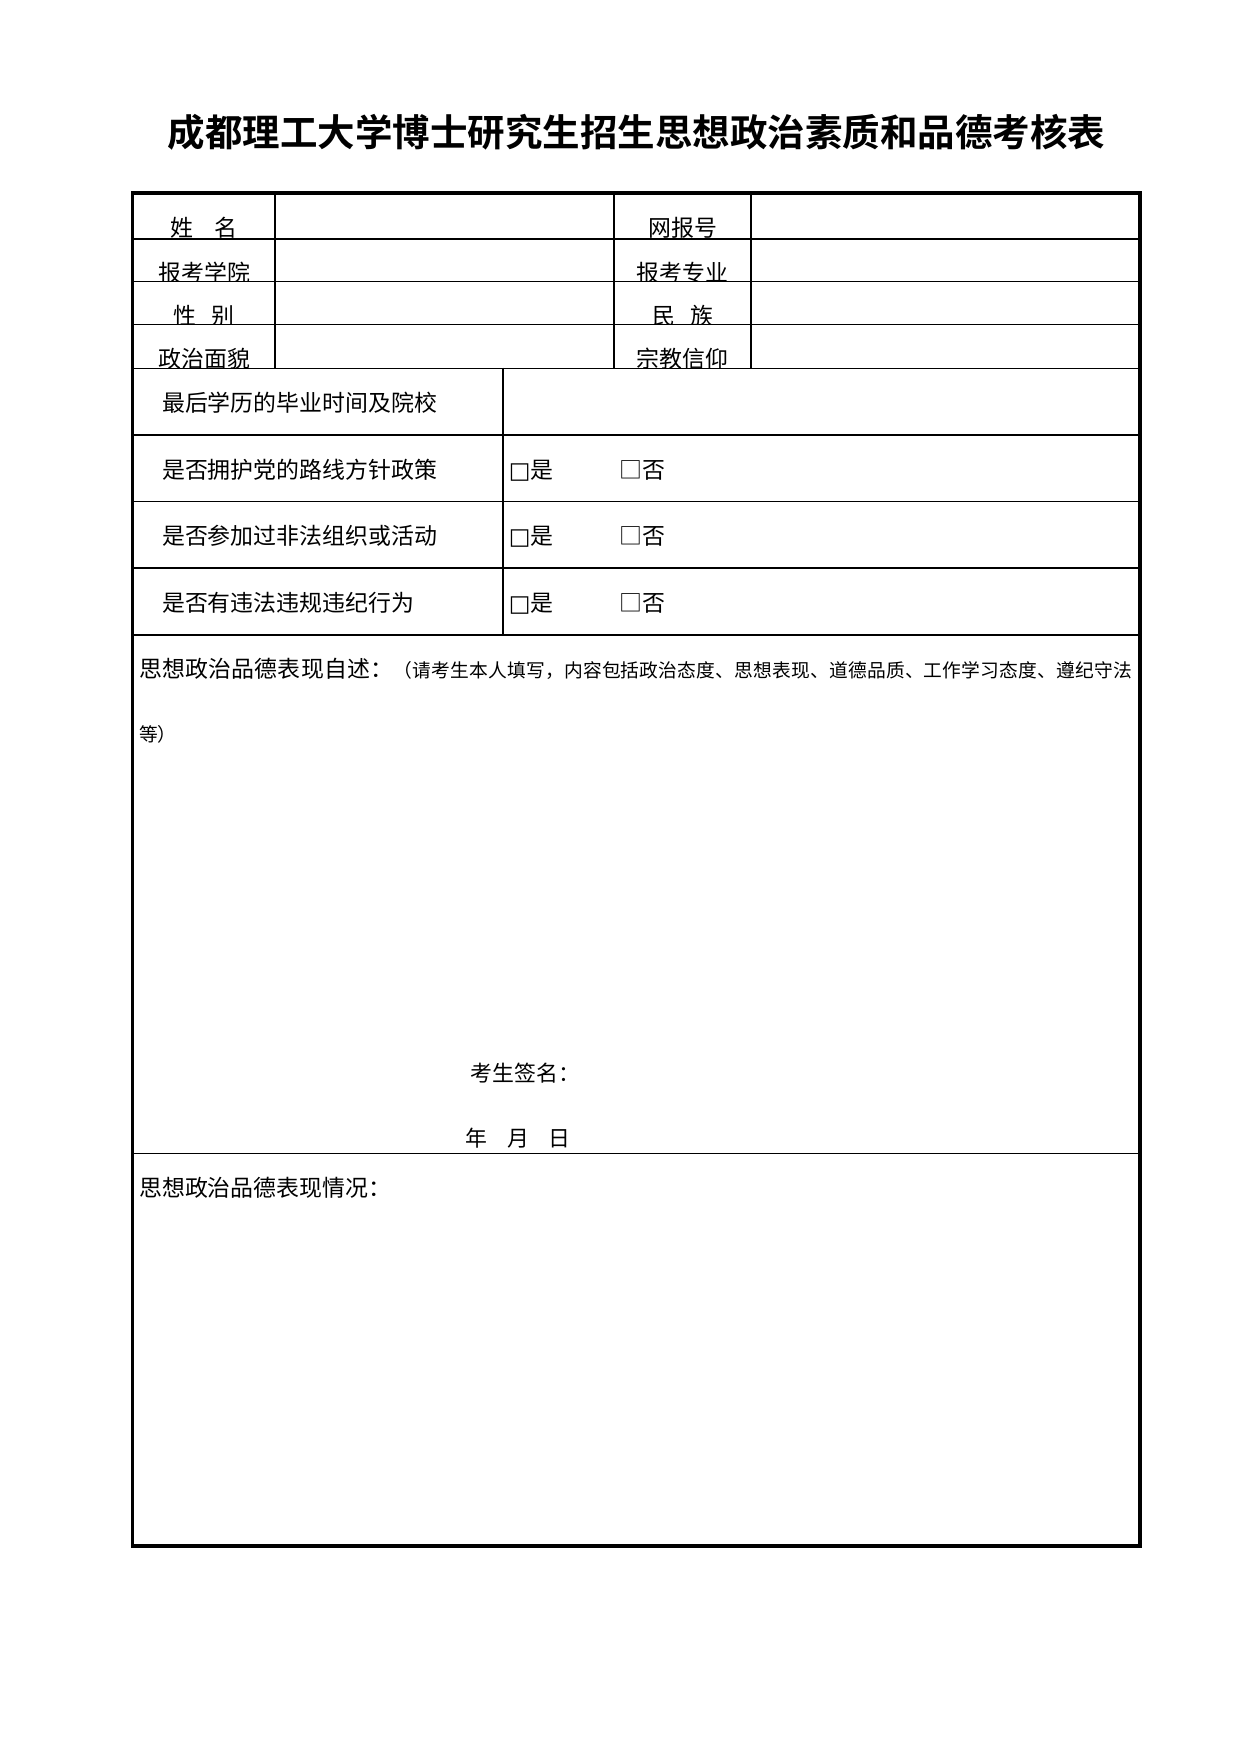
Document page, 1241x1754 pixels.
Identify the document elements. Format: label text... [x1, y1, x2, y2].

table_cell 最后学历的毕业时间及院校 [134, 369, 502, 434]
table_cell 是否有违法违规违纪行为 [134, 569, 502, 634]
table_cell □是 □否 [504, 502, 1138, 567]
table_cell [276, 325, 613, 368]
table_header [276, 195, 613, 238]
table_header [752, 195, 1138, 238]
table_cell 性 别 [134, 282, 274, 324]
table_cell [134, 1154, 1138, 1544]
table_cell [752, 325, 1138, 368]
table_cell □是 □否 [504, 569, 1138, 634]
table_cell [752, 282, 1138, 324]
table_cell 是否参加过非法组织或活动 [134, 502, 502, 567]
table_header 网报号 [615, 195, 750, 238]
table_cell [276, 282, 613, 324]
table_cell 政治面貌 [134, 325, 274, 368]
table_cell 宗教信仰 [615, 325, 750, 368]
table_cell [752, 240, 1138, 281]
table_cell □是 □否 [504, 436, 1138, 501]
table_cell 报考学院 [134, 240, 274, 281]
table_cell 是否拥护党的路线方针政策 [134, 436, 502, 501]
subtitle 成都理工大学博士研究生招生思想政治素质和品德考核表 [144, 97, 1129, 162]
table_cell 民 族 [615, 282, 750, 324]
table_cell 报考专业 [615, 240, 750, 281]
table_cell 思想政治品德表现自述：（请考生本人填写，内容包括政治态度、思想表现、道德品质、工作学习态度、遵纪守法等） 考生签名： 年 月 日 [134, 636, 1138, 1153]
table_header 姓 名 [134, 195, 274, 238]
table_cell [276, 240, 613, 281]
table_cell [504, 369, 1138, 434]
